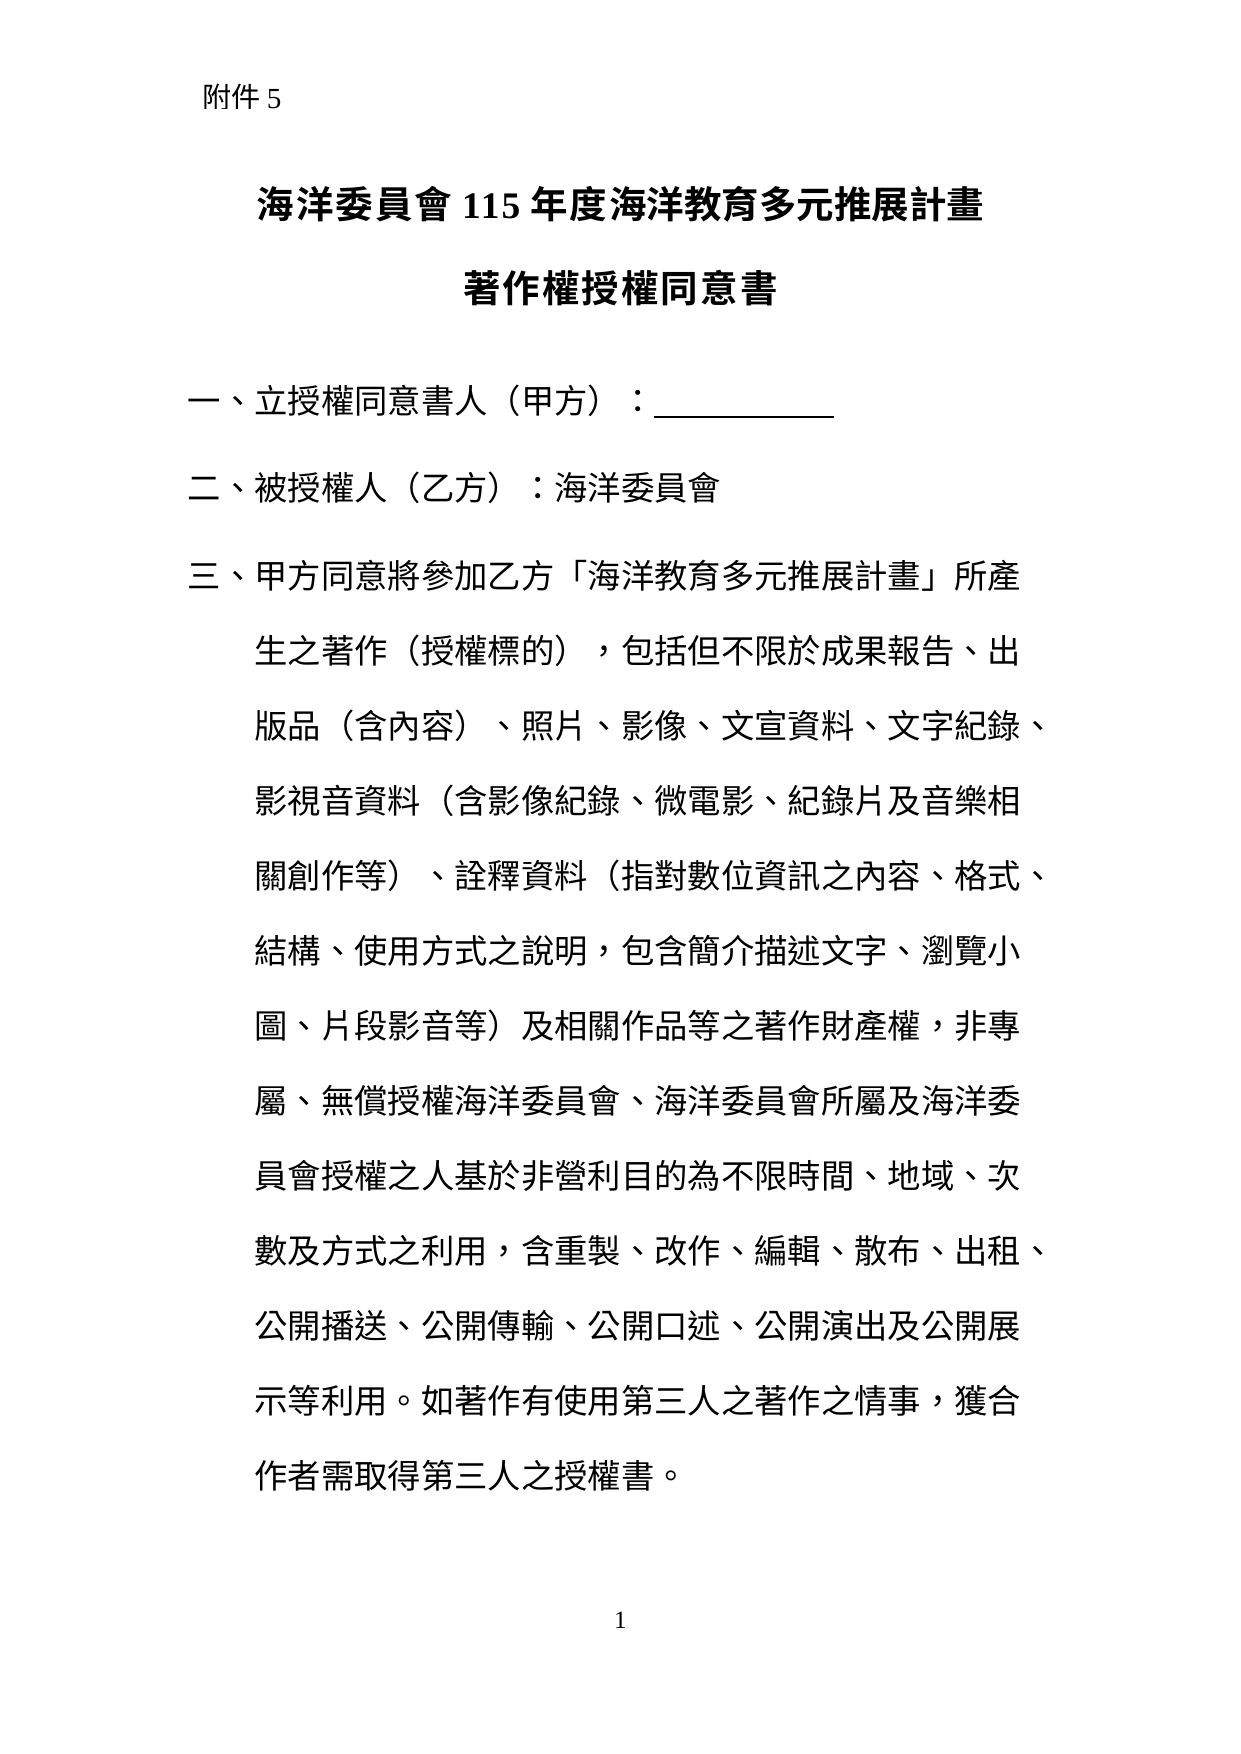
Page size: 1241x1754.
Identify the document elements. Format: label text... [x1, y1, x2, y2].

list 甲方同意將參加乙方「海洋教育多元推展計畫」所產生之著作（授權標的），包括但不限於成果報告、出版品（含內容）、照片、影像、文宣資料、文字紀錄、影視音資料（含影像紀錄、微電影、紀錄片及音樂相關創作等）、詮釋資料（指對數位資訊之內容、格式、結構、使用方式之說明，包含簡介描述文字、瀏覽小圖、片段影音等）及相關作品等之著作財產權，非專屬、無償授權海洋委員會、海洋委員會所屬及海洋委員會授權之人基於非營利目的為不限時間、地域、次數及方式之利用，含重製、改作、編輯、散布、出租、公開播送、公開傳輸、公開口述、公開演出及公開展示等利用。如著作有使用第三人之著作之情事，獲合作者需取得第三人之授權書。 [187, 536, 1053, 1511]
list 被授權人（乙方）：海洋委員會 [187, 449, 1053, 524]
text 著作權授權同意書 [187, 249, 1053, 324]
text 海洋委員會115年度海洋教育多元推展計畫 [187, 164, 1053, 239]
list 立授權同意書人（甲方）： [187, 361, 1053, 436]
